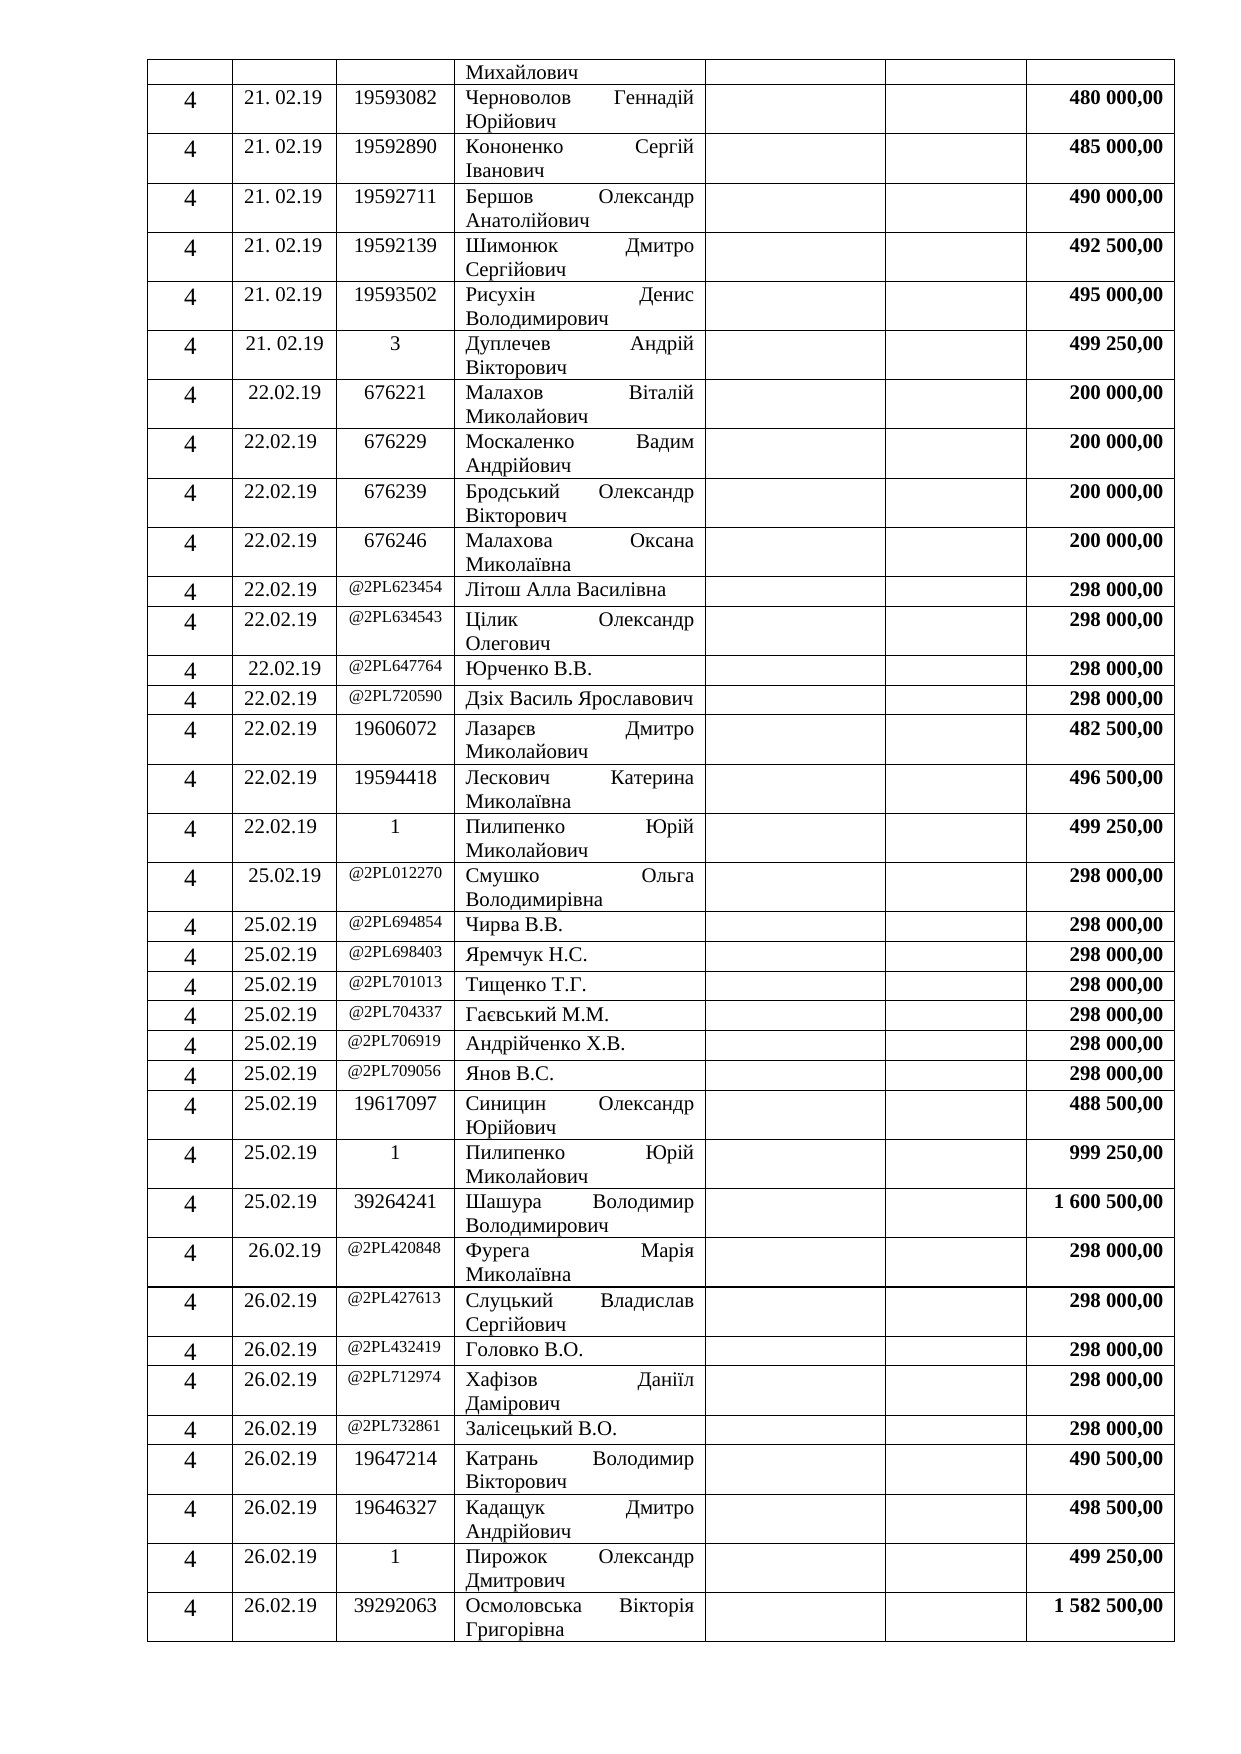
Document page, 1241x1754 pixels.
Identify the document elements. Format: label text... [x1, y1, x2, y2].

table_cell Кадащук Дмитро Андрійович [455, 1495, 705, 1543]
table_cell 25.02.19 [233, 972, 336, 1000]
table_cell 4 [148, 380, 232, 428]
table_cell [886, 1593, 1026, 1641]
table_cell Головко В.О. [455, 1337, 705, 1365]
table_cell 298 000,00 [1027, 607, 1174, 655]
table_cell 4 [148, 134, 232, 182]
table_cell 4 [148, 1238, 232, 1286]
table_cell 4 [148, 686, 232, 714]
table_cell [706, 1544, 885, 1592]
table_cell Бершов Олександр Анатолійович [455, 184, 705, 232]
table_cell 299 000,00 [1027, 60, 1174, 84]
table_cell Літош Алла Василівна [455, 577, 705, 606]
table_cell 26.02.19 [233, 1416, 336, 1444]
table_cell 676229 [337, 429, 454, 477]
table_cell @2PL427613 [337, 1288, 454, 1336]
table_cell 4 [148, 1288, 232, 1336]
table_cell [886, 863, 1026, 911]
table_cell [886, 1238, 1026, 1286]
table_cell 4 [148, 863, 232, 911]
table_cell @2PL012270 [337, 863, 454, 911]
table_cell [706, 233, 885, 281]
table_cell 25.02.19 [233, 863, 336, 911]
table_cell Фурега Марія Миколаївна [455, 1238, 705, 1286]
table_cell 39264241 [337, 1189, 454, 1237]
table_cell [706, 1140, 885, 1188]
table_cell 4 [148, 1091, 232, 1139]
table_cell [886, 1091, 1026, 1139]
table_cell [706, 1091, 885, 1139]
table_cell [886, 1031, 1026, 1060]
table_cell 4 [148, 331, 232, 379]
table_cell 999 250,00 [1027, 1140, 1174, 1188]
table_cell [886, 607, 1026, 655]
table_cell 298 000,00 [1027, 1001, 1174, 1030]
table_cell 26.02.19 [233, 1544, 336, 1592]
table_cell [886, 233, 1026, 281]
table_cell 19646327 [337, 1495, 454, 1543]
table_cell [886, 479, 1026, 527]
table_cell [706, 429, 885, 477]
table_cell Москаленко Вадим Андрійович [455, 429, 705, 477]
table_cell 22.02.19 [233, 715, 336, 763]
table_cell 4 [148, 715, 232, 763]
table_cell 1 600 500,00 [1027, 1189, 1174, 1237]
table_cell [886, 814, 1026, 862]
table_cell 21. 02.19 [233, 331, 336, 379]
table_cell 490 000,00 [1027, 184, 1174, 232]
table_cell Гаєвський М.М. [455, 1001, 705, 1030]
table_cell 482 500,00 [1027, 715, 1174, 763]
table_cell @2PL720590 [337, 686, 454, 714]
table_cell 298 000,00 [1027, 577, 1174, 606]
table_cell 26.02.19 [233, 1337, 336, 1365]
table_cell [886, 134, 1026, 182]
table_cell 4 [148, 184, 232, 232]
table_cell 22.02.19 [233, 607, 336, 655]
table_cell @2PL561682 [337, 60, 454, 84]
table_cell [706, 528, 885, 576]
table_cell [706, 282, 885, 330]
table_cell @2PL701013 [337, 972, 454, 1000]
table_cell 499 250,00 [1027, 1544, 1174, 1592]
table_cell [706, 715, 885, 763]
table_cell 25.02.19 [233, 1140, 336, 1188]
table_cell Слуцький Владислав Сергійович [455, 1288, 705, 1336]
table_cell 22.02.19 [233, 577, 336, 606]
table_cell [886, 972, 1026, 1000]
table_cell 4 [148, 1445, 232, 1493]
table_cell [706, 814, 885, 862]
table_cell 1 582 500,00 [1027, 1593, 1174, 1641]
table_cell [886, 1337, 1026, 1365]
table_cell 298 000,00 [1027, 1061, 1174, 1090]
table_cell [706, 765, 885, 813]
table_cell [886, 85, 1026, 133]
table_cell [706, 1337, 885, 1365]
table_cell Дуплечев Андрій Вікторович [455, 331, 705, 379]
table_cell 4 [148, 1337, 232, 1365]
table_cell 4 [148, 479, 232, 527]
table_cell 298 000,00 [1027, 912, 1174, 941]
table_cell [706, 85, 885, 133]
table_cell 22.02.19 [233, 429, 336, 477]
table_cell @2PL712974 [337, 1366, 454, 1414]
table_cell 298 000,00 [1027, 972, 1174, 1000]
table_cell Шимонюк Дмитро Сергійович [455, 233, 705, 281]
table_cell 19593082 [337, 85, 454, 133]
table_cell 22.02.19 [233, 656, 336, 684]
table_cell 25.02.19 [233, 942, 336, 971]
table_cell Дзіх Василь Ярославович [455, 686, 705, 714]
table_cell [886, 1001, 1026, 1030]
table_cell [886, 1445, 1026, 1493]
table_cell 25.02.19 [233, 1189, 336, 1237]
table_cell [886, 942, 1026, 971]
table_cell 495 000,00 [1027, 282, 1174, 330]
table_cell 3 [337, 331, 454, 379]
table_cell 4 [148, 60, 232, 84]
table_cell Смушко Ольга Володимирівна [455, 863, 705, 911]
table_cell [886, 765, 1026, 813]
table_cell [706, 1061, 885, 1090]
table_cell [706, 656, 885, 684]
table_cell 676221 [337, 380, 454, 428]
table_cell [706, 607, 885, 655]
table_cell [886, 429, 1026, 477]
table_cell 1 [337, 1140, 454, 1188]
table_cell 22.02.19 [233, 814, 336, 862]
table_cell 676239 [337, 479, 454, 527]
table_cell 19606072 [337, 715, 454, 763]
table_cell [706, 1031, 885, 1060]
table_cell 4 [148, 85, 232, 133]
table_cell [886, 656, 1026, 684]
table_cell 21. 02.19 [233, 184, 336, 232]
table_cell Лескович Катерина Миколаївна [455, 765, 705, 813]
table_cell Пирожок Олександр Дмитрович [455, 1544, 705, 1592]
table_cell 19592711 [337, 184, 454, 232]
table_cell 21. 02.19 [233, 233, 336, 281]
table_cell @2PL432419 [337, 1337, 454, 1365]
table_cell 4 [148, 1001, 232, 1030]
table_cell [886, 1140, 1026, 1188]
table_cell [886, 282, 1026, 330]
table_cell 21. 02.19 [233, 134, 336, 182]
table_cell 298 000,00 [1027, 1031, 1174, 1060]
table_cell 26.02.19 [233, 1288, 336, 1336]
table_cell 4 [148, 577, 232, 606]
table_cell 4 [148, 528, 232, 576]
table_cell [706, 184, 885, 232]
table_cell 298 000,00 [1027, 1416, 1174, 1444]
table_cell Юрченко В.В. [455, 656, 705, 684]
table_cell 26.02.19 [233, 1238, 336, 1286]
table_cell Цілик Олександр Олегович [455, 607, 705, 655]
table_cell 480 000,00 [1027, 85, 1174, 133]
table_cell Янов В.С. [455, 1061, 705, 1090]
table_cell [706, 972, 885, 1000]
table_cell [706, 686, 885, 714]
table_cell 21. 02.19 [233, 60, 336, 84]
table_cell 496 500,00 [1027, 765, 1174, 813]
table_cell @2PL694854 [337, 912, 454, 941]
table_cell 492 500,00 [1027, 233, 1174, 281]
table_cell [886, 912, 1026, 941]
table_cell Бродський Олександр Вікторович [455, 479, 705, 527]
table_cell 498 500,00 [1027, 1495, 1174, 1543]
table_cell 22.02.19 [233, 686, 336, 714]
table_cell 21. 02.19 [233, 85, 336, 133]
table_cell [886, 331, 1026, 379]
table_cell 4 [148, 1061, 232, 1090]
table_cell Чирва В.В. [455, 912, 705, 941]
table_cell [706, 1288, 885, 1336]
table_cell [706, 1445, 885, 1493]
table_cell [706, 942, 885, 971]
table_cell Хафізов Даніїл Дамірович [455, 1366, 705, 1414]
table_cell 4 [148, 1495, 232, 1543]
table_cell 22.02.19 [233, 380, 336, 428]
table_cell [706, 577, 885, 606]
table_cell 19592139 [337, 233, 454, 281]
table_cell Малахова Оксана Миколаївна [455, 528, 705, 576]
table_cell [706, 1593, 885, 1641]
table_cell Черноволов Геннадій Юрійович [455, 85, 705, 133]
table_cell 4 [148, 1593, 232, 1641]
table_cell [886, 528, 1026, 576]
table_cell 19592890 [337, 134, 454, 182]
table_cell 25.02.19 [233, 1061, 336, 1090]
table_cell Синицин Олександр Юрійович [455, 1091, 705, 1139]
table_cell @2PL420848 [337, 1238, 454, 1286]
table_cell [706, 60, 885, 84]
table_cell [706, 1366, 885, 1414]
table_cell 298 000,00 [1027, 1337, 1174, 1365]
table_cell Лазарєв Дмитро Миколайович [455, 715, 705, 763]
table_cell 298 000,00 [1027, 1366, 1174, 1414]
table_cell 4 [148, 814, 232, 862]
table_cell [706, 1001, 885, 1030]
table_cell 22.02.19 [233, 479, 336, 527]
table_cell 4 [148, 942, 232, 971]
table_cell @2PL623454 [337, 577, 454, 606]
table_cell 298 000,00 [1027, 863, 1174, 911]
table_cell 676246 [337, 528, 454, 576]
table_cell 4 [148, 765, 232, 813]
table_cell @2PL634543 [337, 607, 454, 655]
table_cell [886, 715, 1026, 763]
table_cell @2PL698403 [337, 942, 454, 971]
table_cell Пилипенко Юрій Миколайович [455, 814, 705, 862]
table_cell Яремчук Н.С. [455, 942, 705, 971]
table_cell [886, 1416, 1026, 1444]
table_cell 22.02.19 [233, 528, 336, 576]
table_cell 485 000,00 [1027, 134, 1174, 182]
table_cell [886, 1061, 1026, 1090]
table_cell [886, 60, 1026, 84]
table_cell [706, 1416, 885, 1444]
table_cell 200 000,00 [1027, 429, 1174, 477]
table_cell Тищенко Т.Г. [455, 972, 705, 1000]
table_cell 4 [148, 282, 232, 330]
table_cell 4 [148, 233, 232, 281]
table_cell 4 [148, 1366, 232, 1414]
table_cell [706, 1495, 885, 1543]
table_cell 499 250,00 [1027, 814, 1174, 862]
table_cell 4 [148, 972, 232, 1000]
table_cell [706, 1238, 885, 1286]
table_cell [886, 380, 1026, 428]
table_cell [706, 912, 885, 941]
table_cell [886, 1366, 1026, 1414]
table_cell [706, 380, 885, 428]
table_cell 200 000,00 [1027, 380, 1174, 428]
table_cell [706, 863, 885, 911]
table_cell [706, 1189, 885, 1237]
table_cell Залісецький В.О. [455, 1416, 705, 1444]
table_cell [886, 1288, 1026, 1336]
table_cell 4 [148, 1544, 232, 1592]
table_cell Кононенко Сергій Іванович [455, 134, 705, 182]
table_cell 1 [337, 814, 454, 862]
table_cell 200 000,00 [1027, 479, 1174, 527]
table_cell 4 [148, 1140, 232, 1188]
table_cell 490 500,00 [1027, 1445, 1174, 1493]
table_cell Пилипенко Юрій Миколайович [455, 1140, 705, 1188]
table_cell [886, 1189, 1026, 1237]
table_cell [706, 479, 885, 527]
table_cell 298 000,00 [1027, 942, 1174, 971]
table_cell 22.02.19 [233, 765, 336, 813]
table_cell [706, 134, 885, 182]
table_cell [706, 331, 885, 379]
table_cell 25.02.19 [233, 1091, 336, 1139]
table_cell 4 [148, 1189, 232, 1237]
table_cell Катрань Володимир Вікторович [455, 1445, 705, 1493]
table_cell 4 [148, 607, 232, 655]
table_cell 39292063 [337, 1593, 454, 1641]
table_cell @2PL732861 [337, 1416, 454, 1444]
table_cell 26.02.19 [233, 1593, 336, 1641]
table_cell 4 [148, 429, 232, 477]
table_cell 4 [148, 1031, 232, 1060]
table_cell 19647214 [337, 1445, 454, 1493]
table_cell Андрійченко Х.В. [455, 1031, 705, 1060]
table_cell 21. 02.19 [233, 282, 336, 330]
table_cell 298 000,00 [1027, 686, 1174, 714]
table_cell 298 000,00 [1027, 1288, 1174, 1336]
table_cell 25.02.19 [233, 1001, 336, 1030]
table_cell Шашура Володимир Володимирович [455, 1189, 705, 1237]
table_cell 26.02.19 [233, 1366, 336, 1414]
table_cell 4 [148, 1416, 232, 1444]
table_cell @2PL706919 [337, 1031, 454, 1060]
table_cell 26.02.19 [233, 1495, 336, 1543]
table_cell 488 500,00 [1027, 1091, 1174, 1139]
table_cell 499 250,00 [1027, 331, 1174, 379]
table_cell @2PL709056 [337, 1061, 454, 1090]
table_cell 19594418 [337, 765, 454, 813]
table_cell 4 [148, 912, 232, 941]
table_cell [886, 686, 1026, 714]
table_cell 26.02.19 [233, 1445, 336, 1493]
table_cell 19617097 [337, 1091, 454, 1139]
table_cell @2PL704337 [337, 1001, 454, 1030]
table_cell [886, 1544, 1026, 1592]
table_cell 298 000,00 [1027, 1238, 1174, 1286]
table_cell Малахов Віталій Миколайович [455, 380, 705, 428]
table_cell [455, 60, 705, 84]
table_cell @2PL647764 [337, 656, 454, 684]
table_cell [886, 577, 1026, 606]
table_cell 19593502 [337, 282, 454, 330]
table_cell 200 000,00 [1027, 528, 1174, 576]
table_cell Осмоловська Вікторія Григорівна [455, 1593, 705, 1641]
table_cell 4 [148, 656, 232, 684]
table_cell 25.02.19 [233, 912, 336, 941]
table_cell 298 000,00 [1027, 656, 1174, 684]
table_cell Рисухін Денис Володимирович [455, 282, 705, 330]
table_cell 25.02.19 [233, 1031, 336, 1060]
table_cell [886, 1495, 1026, 1543]
table_cell [886, 184, 1026, 232]
table_cell 1 [337, 1544, 454, 1592]
